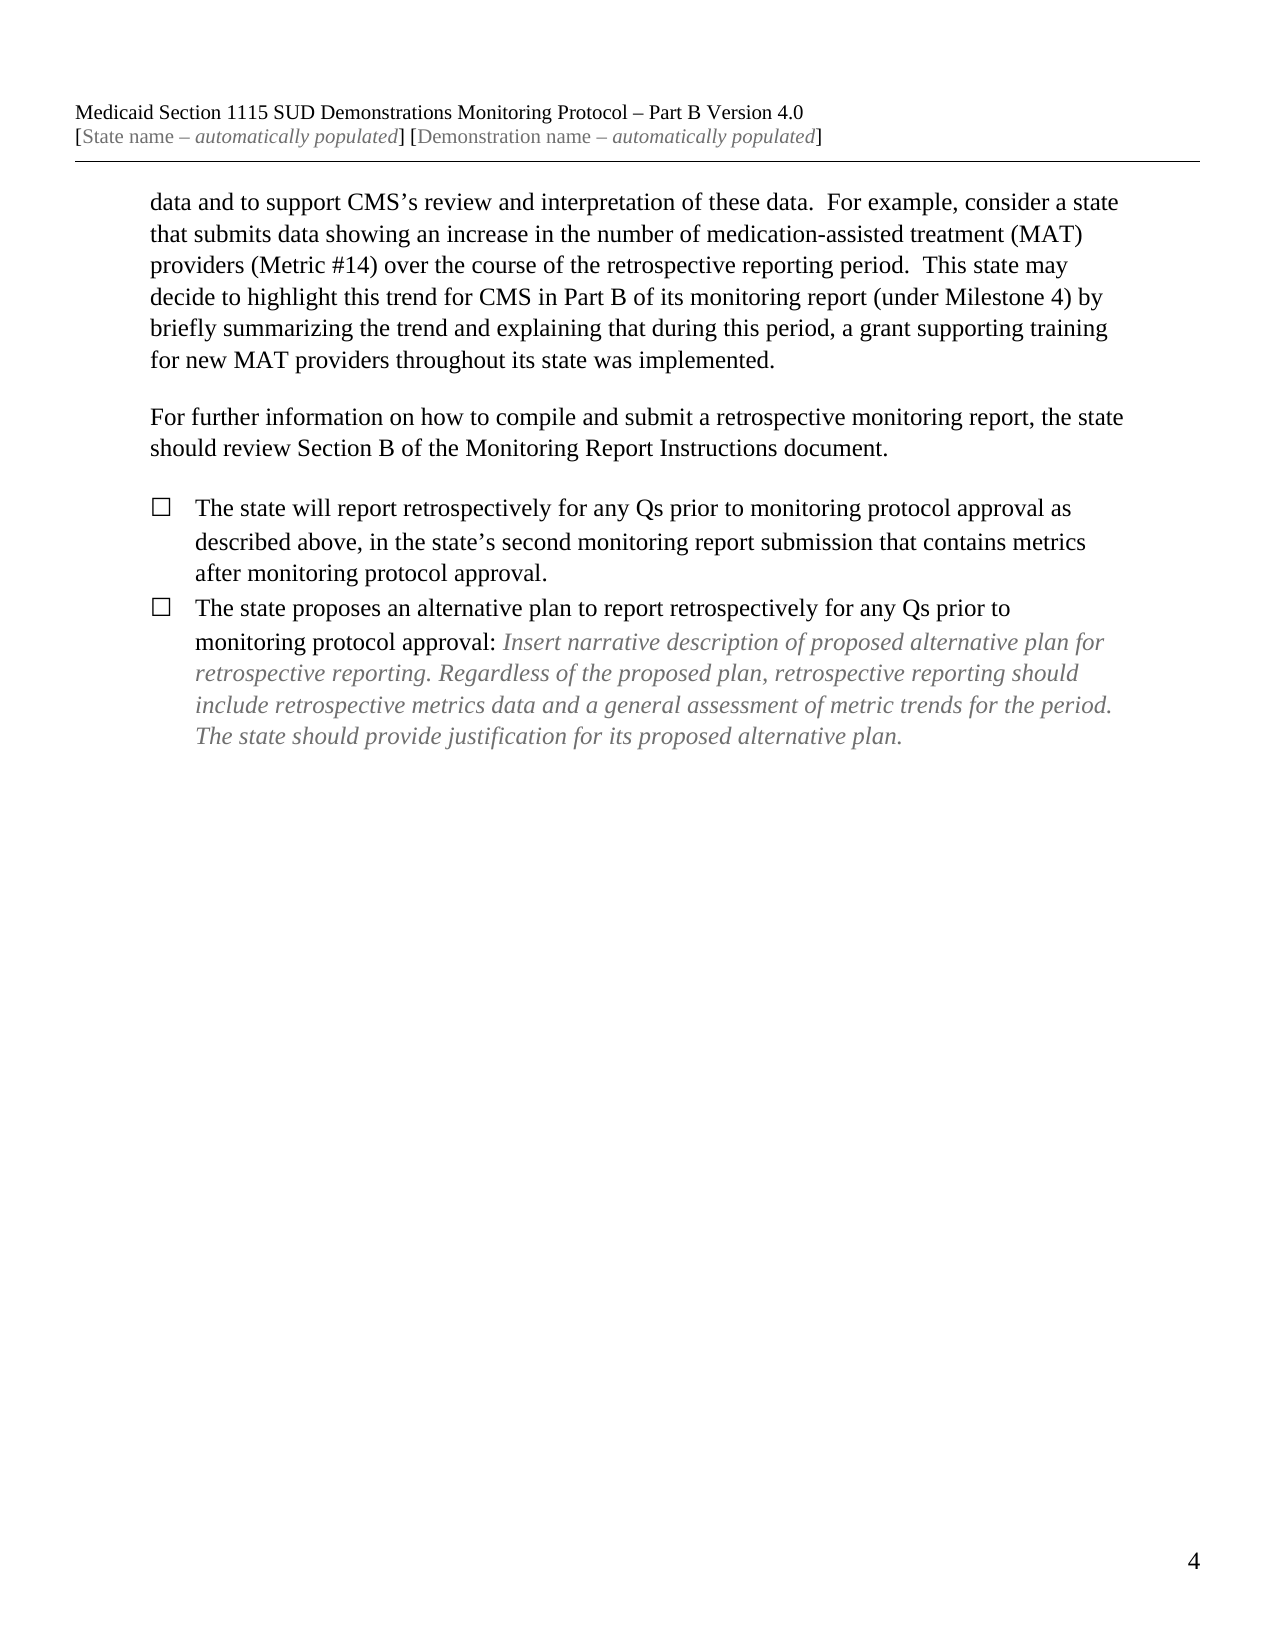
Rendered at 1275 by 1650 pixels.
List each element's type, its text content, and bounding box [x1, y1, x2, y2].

text For further information on how to compile and submit a retrospective monitoring report, the state should review Section B of the Monitoring Report Instructions document. [150, 402, 1125, 462]
list The state will report retrospectively for any Qs prior to monitoring protocol approval as described above, in the state’s second monitoring report submission that contains metrics after monitoring protocol approval. [150, 490, 1125, 587]
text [150, 187, 1125, 374]
list The state proposes an alternative plan to report retrospectively for any Qs prior to monitoring protocol approval: Insert narrative description of proposed alternative plan for retrospective reporting. Regardless of the proposed plan, retrospective reporting should include retrospective metrics data and a general assessment of metric trends for the period. The state should provide justification for its proposed alternative plan. [150, 590, 1125, 750]
